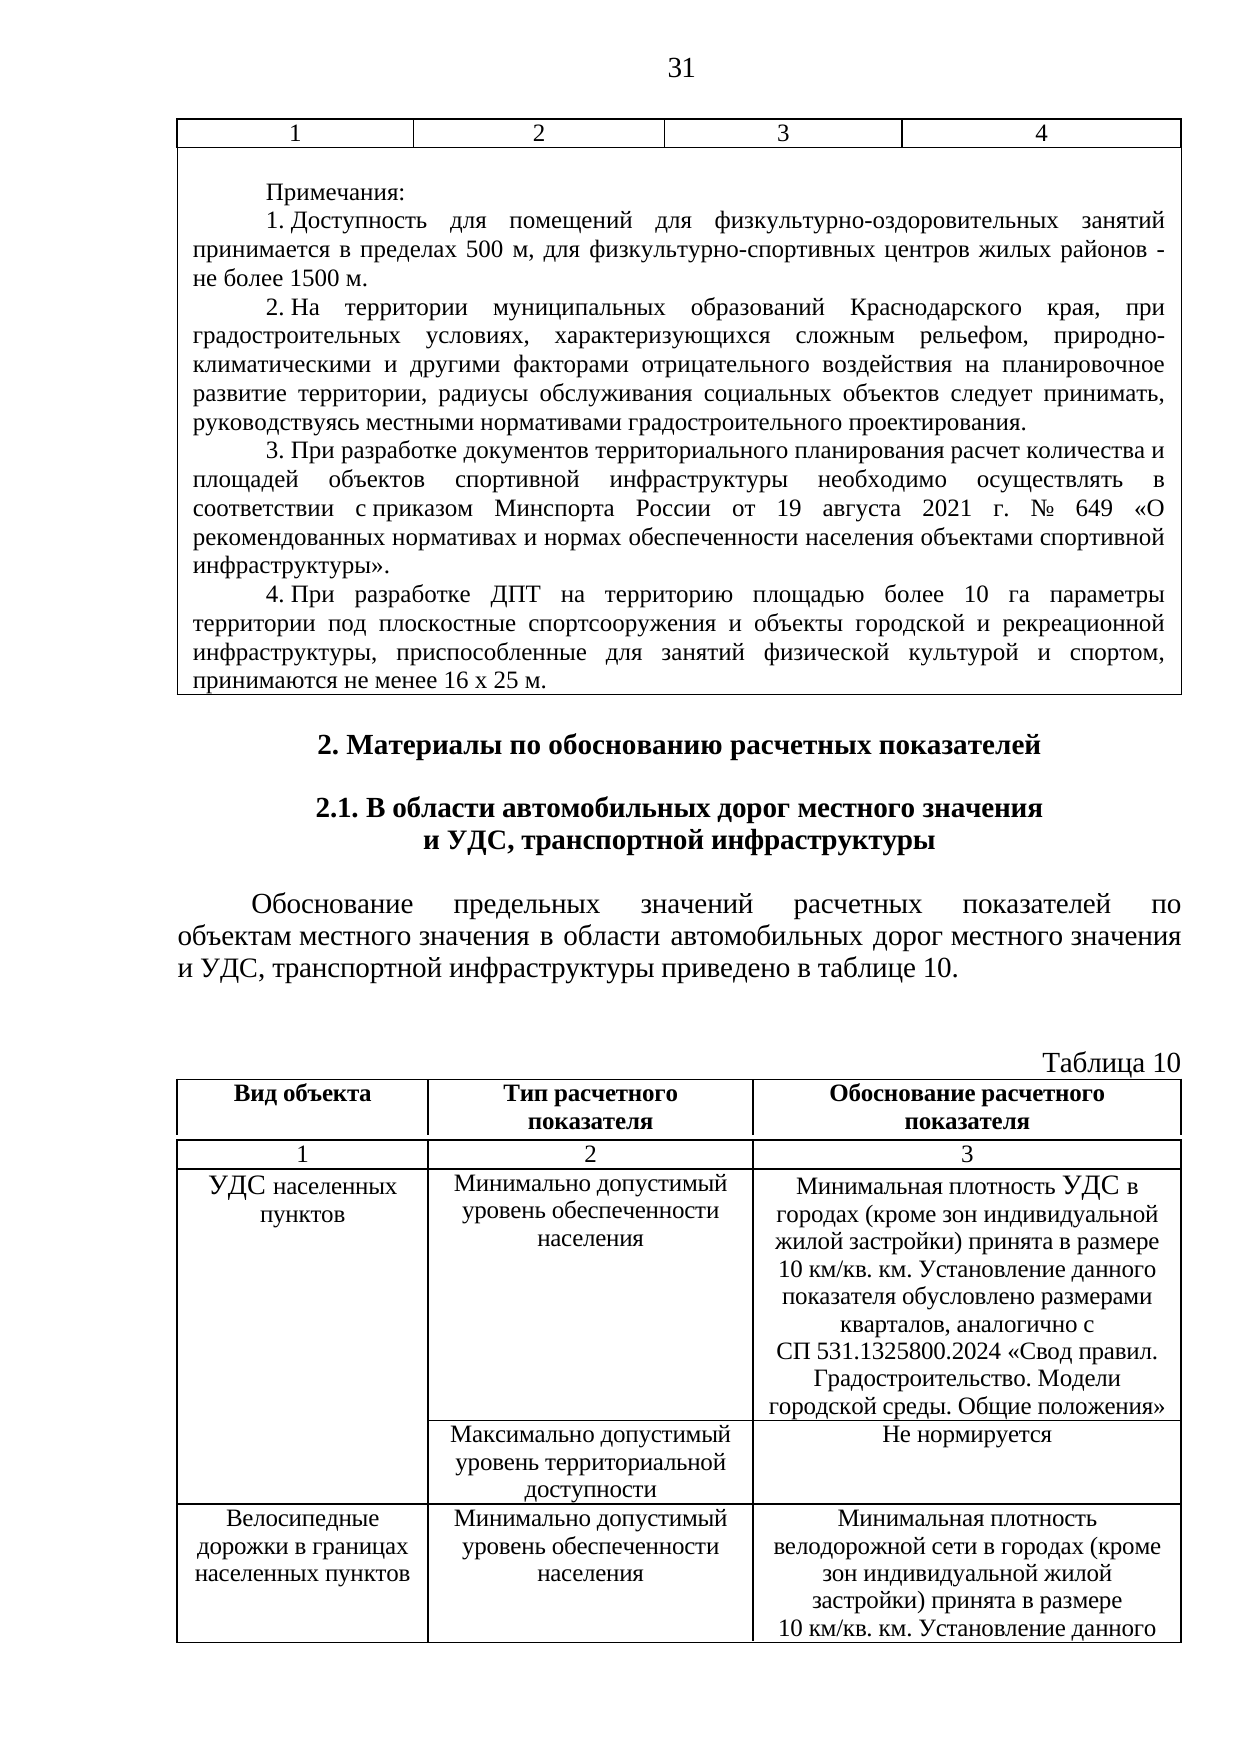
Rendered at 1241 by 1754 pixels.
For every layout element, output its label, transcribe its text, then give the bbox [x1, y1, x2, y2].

text 2.1. В области автомобильных дорог местного значения [177, 792, 1181, 824]
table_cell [178, 148, 1181, 694]
table_header Тип расчетного показателя [429, 1080, 752, 1135]
table_header 4 [903, 120, 1180, 147]
table_cell Максимально допустимый уровень территориальной доступности [429, 1421, 752, 1503]
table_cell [178, 1505, 427, 1642]
table_cell Минимально допустимый уровень обеспеченности населения [429, 1170, 752, 1419]
text и УДС, транспортной инфраструктуры [177, 824, 1181, 856]
text Обоснование предельных значений расчетных показателей по объектам местного значения в области автомобильных дорог местного значения и УДС, транспортной инфраструктуры приведено в таблице 10. [177, 888, 1181, 983]
table_cell Не нормируется [754, 1421, 1180, 1503]
table_cell Минимальная плотность УДС в городах (кроме зон индивидуальной жилой застройки) принята в размере 10 км/кв. км. Установление данного показателя обусловлено размерами кварталов, аналогично с СП 531.1325800.2024 «Свод правил. Градостроительство. Модели городской среды. Общие положения» [754, 1170, 1180, 1419]
table_header 3 [754, 1141, 1180, 1168]
table_cell УДС населенных пунктов [178, 1170, 427, 1503]
table_header Вид объекта [178, 1080, 427, 1135]
table_header 2 [429, 1141, 752, 1168]
table_header Обоснование расчетного показателя [754, 1080, 1180, 1135]
text Таблица 10 [177, 1047, 1181, 1078]
table_header 3 [665, 120, 901, 147]
table_header 1 [178, 120, 413, 147]
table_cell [753, 1505, 1180, 1642]
table_header 2 [414, 120, 664, 147]
text 2. Материалы по обоснованию расчетных показателей [177, 729, 1181, 761]
table_header 1 [178, 1141, 427, 1168]
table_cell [429, 1505, 753, 1642]
